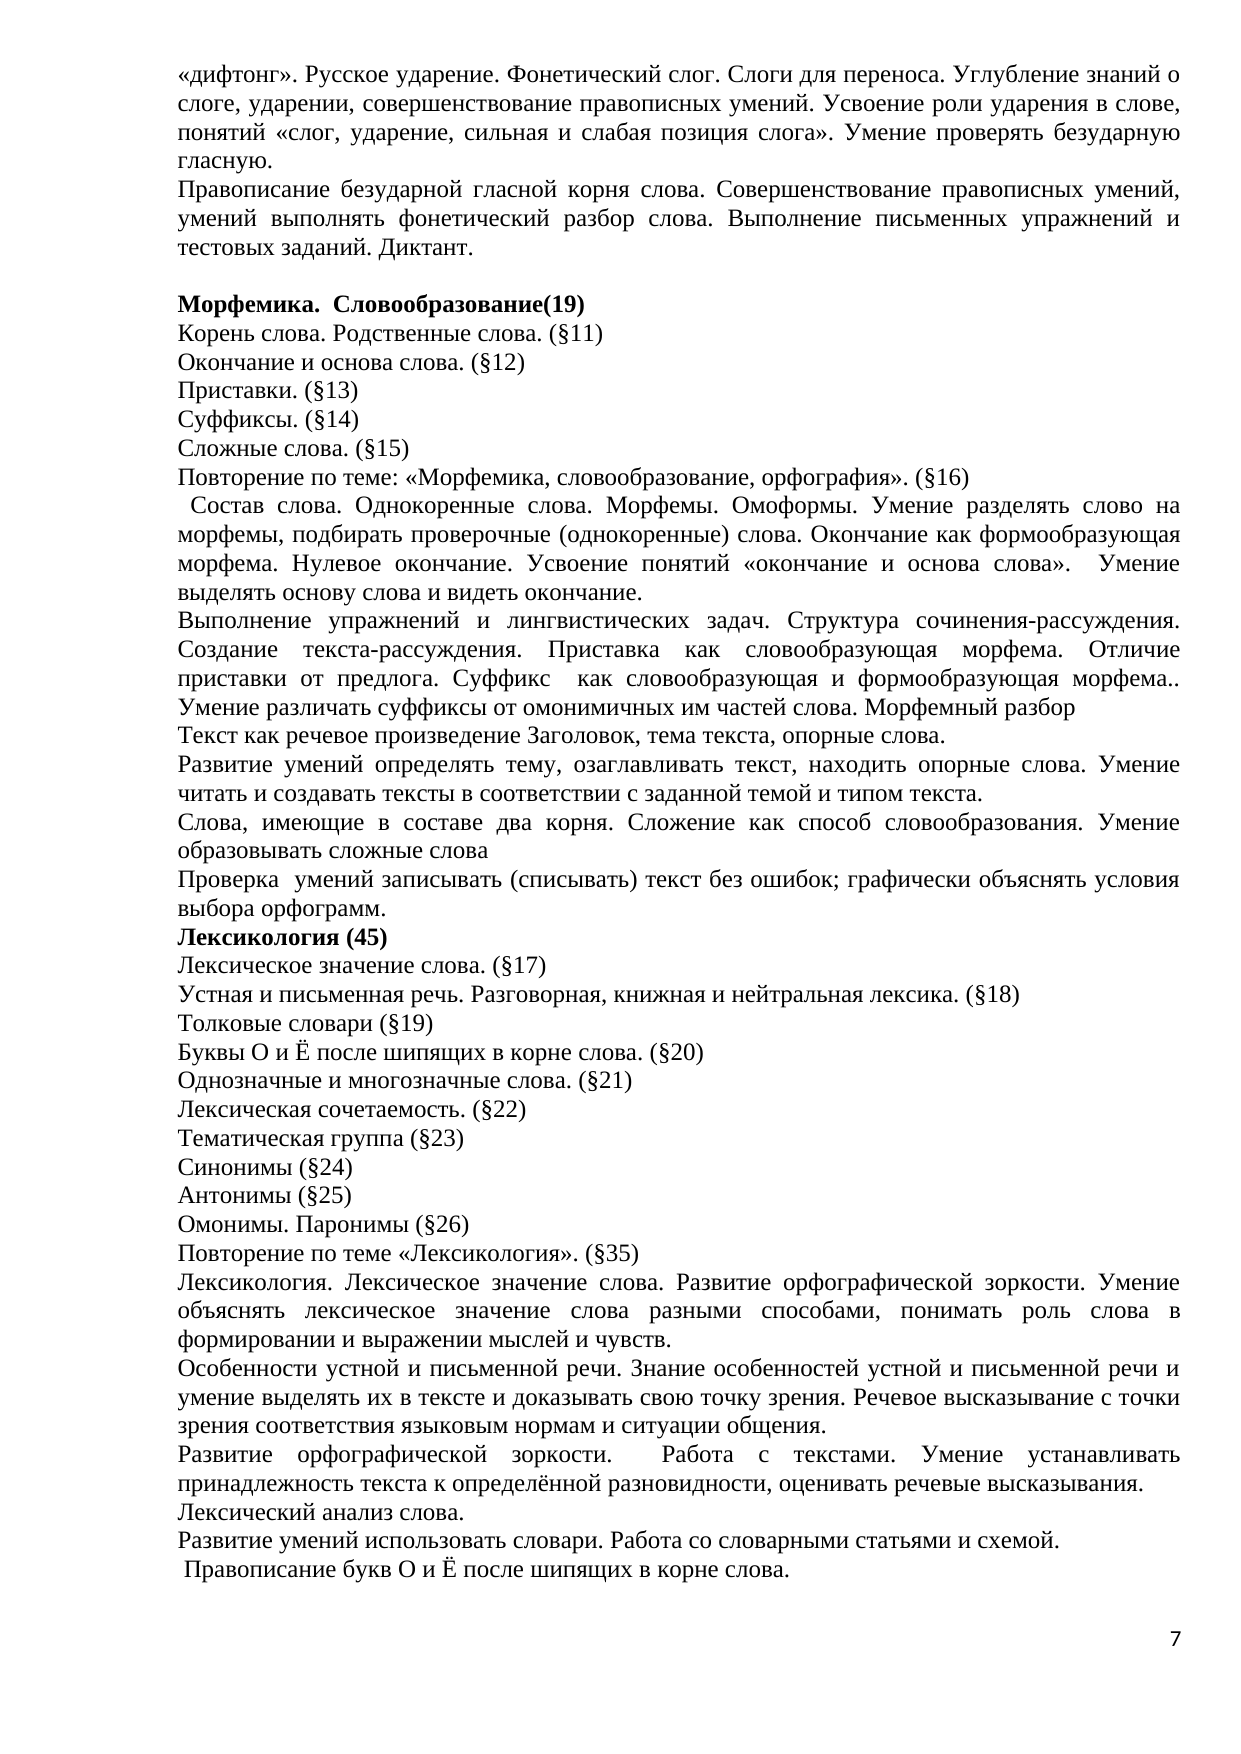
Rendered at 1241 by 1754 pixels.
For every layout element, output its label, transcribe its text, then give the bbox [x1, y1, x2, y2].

text Особенности устной и письменной речи. Знание особенностей устной и письменной речи и умение выделять их в тексте и доказывать свою точку зрения. Речевое высказывание с точки зрения соответствия языковым нормам и ситуации общения. [177, 1353, 1181, 1439]
text Сложные слова. (§15) [177, 433, 1181, 462]
text Проверка умений записывать (списывать) текст без ошибок; графически объяснять условия выбора орфограмм. [177, 864, 1181, 922]
text Суффиксы. (§14) [177, 404, 1181, 433]
text Текст как речевое произведение Заголовок, тема текста, опорные слова. [177, 720, 1181, 749]
text Правописание букв О и Ё после шипящих в корне слова. [177, 1554, 1181, 1583]
text Состав слова. Однокоренные слова. Морфемы. Омоформы. Умение разделять слово на морфемы, подбирать проверочные (однокоренные) слова. Окончание как формообразующая морфема. Нулевое окончание. Усвоение понятий «окончание и основа слова». Умение выделять основу слова и видеть окончание. [177, 490, 1181, 605]
text Лексический анализ слова. [177, 1497, 1181, 1525]
text Синонимы (§24) [177, 1152, 1181, 1180]
text Лексическая сочетаемость. (§22) [177, 1094, 1181, 1123]
text Лексикология. Лексическое значение слова. Развитие орфографической зоркости. Умение объяснять лексическое значение слова разными способами, понимать роль слова в формировании и выражении мыслей и чувств. [177, 1267, 1181, 1353]
text Слова, имеющие в составе два корня. Сложение как способ словообразования. Умение образовывать сложные слова [177, 807, 1181, 864]
text Устная и письменная речь. Разговорная, книжная и нейтральная лексика. (§18) [177, 979, 1181, 1008]
text Лексикология (45) [177, 922, 1181, 950]
text Развитие умений определять тему, озаглавливать текст, находить опорные слова. Умение читать и создавать тексты в соответствии с заданной темой и типом текста. [177, 749, 1181, 807]
text Морфемика. Словообразование(19) [177, 289, 1181, 318]
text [177, 59, 1181, 174]
text Буквы О и Ё после шипящих в корне слова. (§20) [177, 1037, 1181, 1065]
text Толковые словари (§19) [177, 1008, 1181, 1037]
text Корень слова. Родственные слова. (§11) [177, 318, 1181, 347]
text Приставки. (§13) [177, 375, 1181, 404]
text Выполнение упражнений и лингвистических задач. Структура сочинения-рассуждения. Создание текста-рассуждения. Приставка как словообразующая морфема. Отличие приставки от предлога. Суффикс как словообразующая и формообразующая морфема.. Умение различать суффиксы от омонимичных им частей слова. Морфемный разбор [177, 605, 1181, 720]
text Лексическое значение слова. (§17) [177, 950, 1181, 979]
text Тематическая группа (§23) [177, 1123, 1181, 1152]
text Повторение по теме: «Морфемика, словообразование, орфография». (§16) [177, 462, 1181, 490]
text Развитие умений использовать словари. Работа со словарными статьями и схемой. [177, 1525, 1181, 1554]
text Правописание безударной гласной корня слова. Совершенствование правописных умений, умений выполнять фонетический разбор слова. Выполнение письменных упражнений и тестовых заданий. Диктант. [177, 174, 1181, 260]
text Антонимы (§25) [177, 1180, 1181, 1209]
text Развитие орфографической зоркости. Работа с текстами. Умение устанавливать принадлежность текста к определённой разновидности, оценивать речевые высказывания. [177, 1439, 1181, 1497]
text Омонимы. Паронимы (§26) [177, 1209, 1181, 1238]
text Повторение по теме «Лексикология». (§35) [177, 1238, 1181, 1267]
text Окончание и основа слова. (§12) [177, 347, 1181, 375]
text Однозначные и многозначные слова. (§21) [177, 1065, 1181, 1094]
